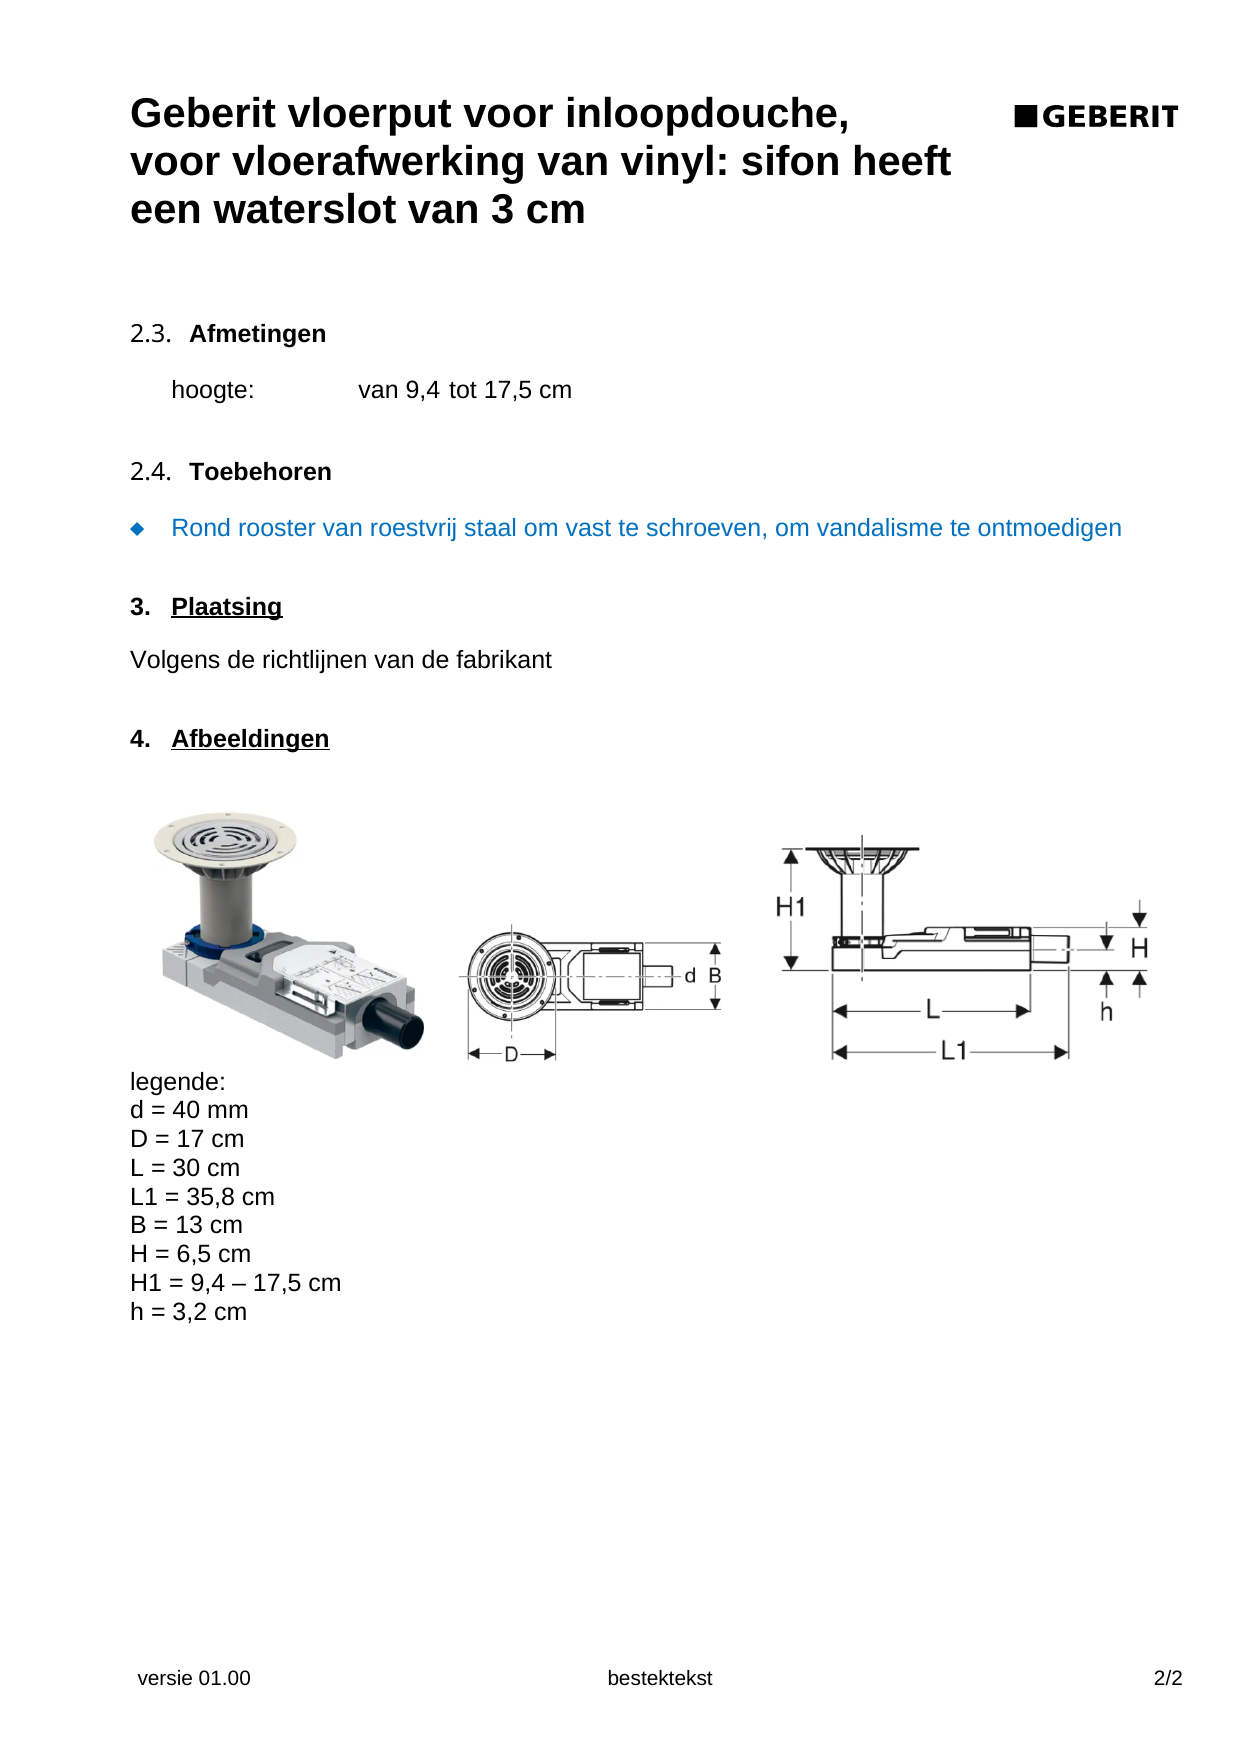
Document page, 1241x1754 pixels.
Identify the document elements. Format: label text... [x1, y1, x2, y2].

list L1 = 35,8 cm [130, 1182, 1175, 1211]
table_header hoogte: [171, 375, 292, 404]
subtitle Plaatsing [130, 592, 1175, 620]
picture [760, 835, 1163, 1067]
list D = 17 cm [130, 1124, 1175, 1153]
list Volgens de richtlijnen van de fabrikant [130, 645, 1175, 674]
subtitle Toebehoren [130, 454, 1175, 488]
picture [450, 920, 739, 1067]
table_header [440, 375, 449, 404]
table_header [440, 778, 749, 1067]
text Rond rooster van roestvrij staal om vast te schroeven, om vandalisme te ontmoedigen [130, 513, 1175, 542]
subtitle Afmetingen [130, 316, 1175, 350]
list h = 3,2 cm [130, 1297, 1175, 1326]
picture [1014, 104, 1179, 128]
list d = 40 mm [130, 1096, 1175, 1124]
list B = 13 cm [130, 1211, 1175, 1239]
picture [141, 810, 429, 1067]
list H1 = 9,4 – 17,5 cm [130, 1268, 1175, 1297]
table_header van 9,4 [293, 375, 440, 404]
subtitle Afbeeldingen [130, 724, 1175, 753]
table_header tot 17,5 cm [449, 375, 1178, 404]
list L = 30 cm [130, 1153, 1175, 1182]
list legende: [130, 1067, 1175, 1096]
list H = 6,5 cm [130, 1239, 1175, 1268]
table_header [750, 778, 1174, 1067]
table_header [130, 778, 439, 1067]
